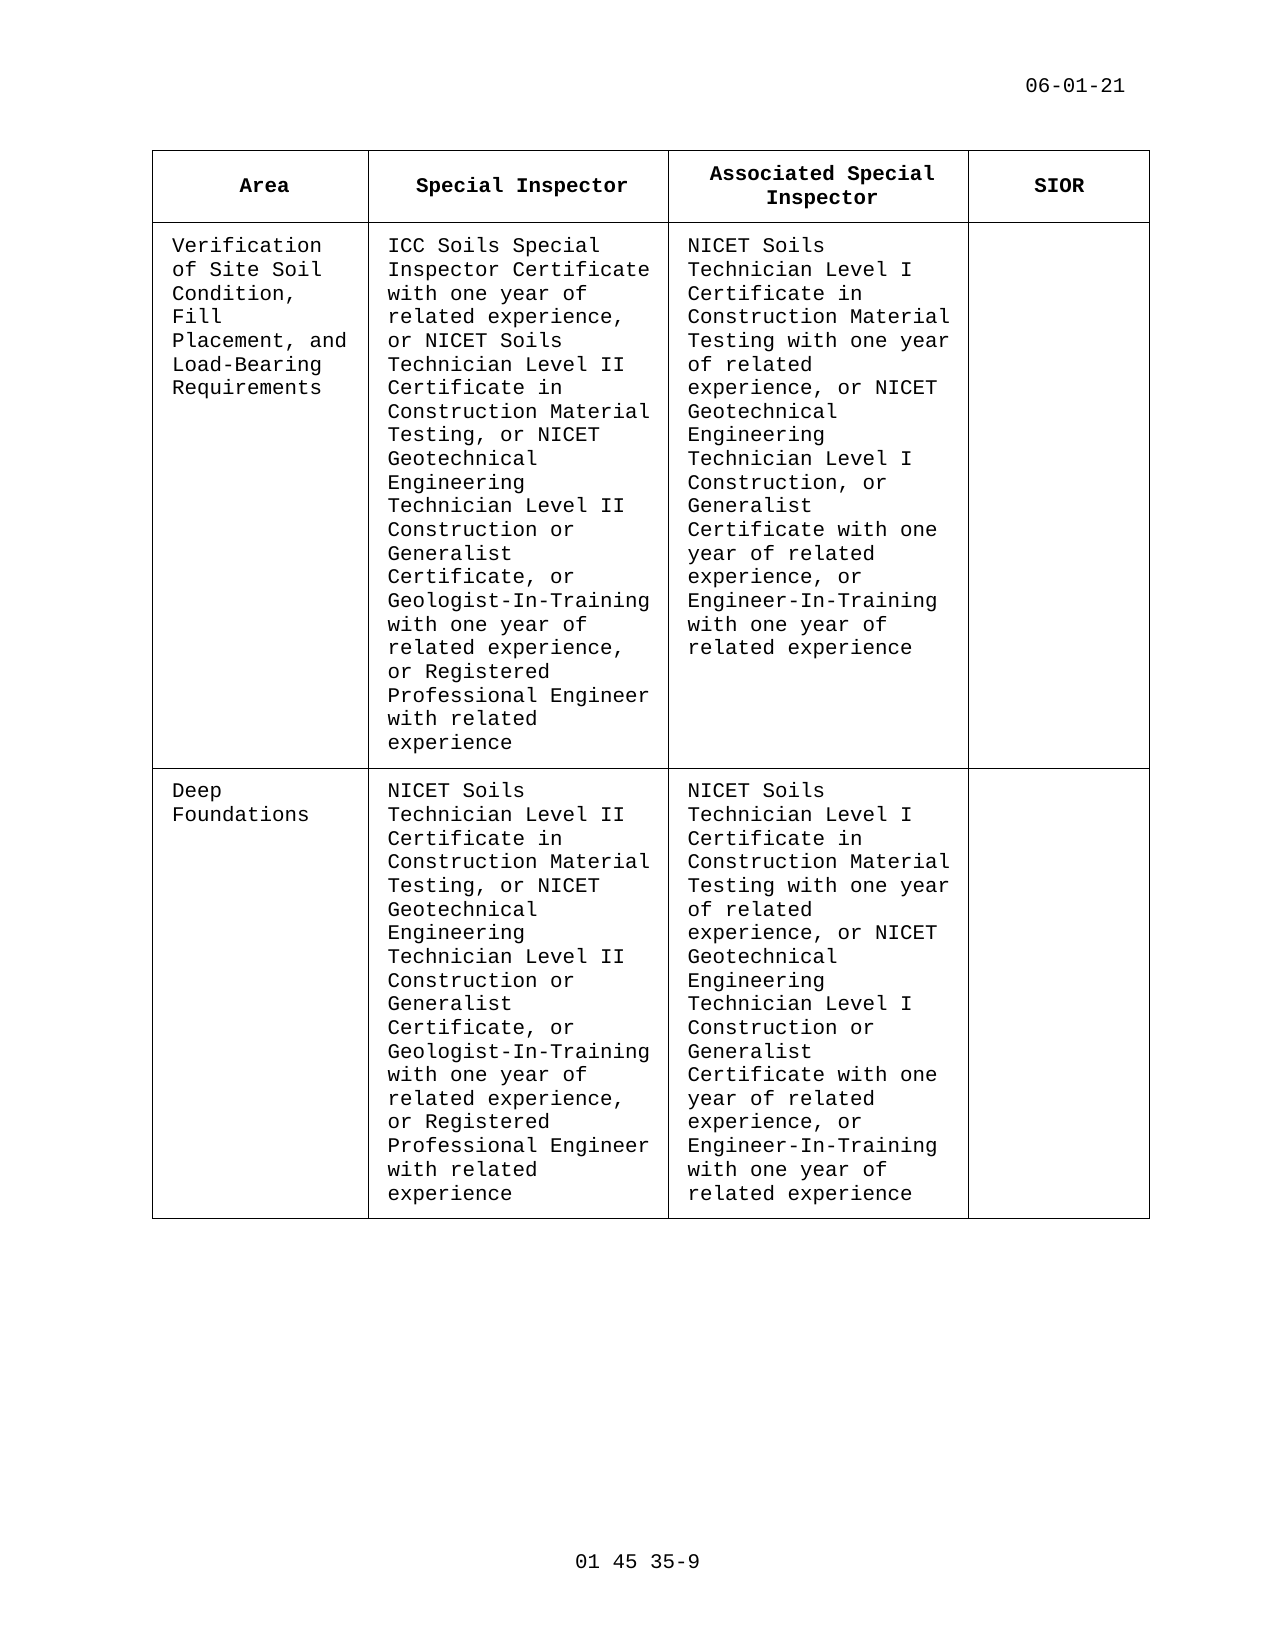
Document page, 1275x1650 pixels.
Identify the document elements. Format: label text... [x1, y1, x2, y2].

table_header SIOR [969, 151, 1149, 222]
table_header Special Inspector [369, 151, 668, 222]
table_cell ICC Soils Special Inspector Certificate with one year of related experience, or NICET Soils Technician Level II Certificate in Construction Material Testing, or NICET Geotechnical Engineering Technician Level II Construction or Generalist Certificate, or Geologist-In-Training with one year of related experience, or Registered Professional Engineer with related experience [369, 223, 668, 767]
table_cell [969, 223, 1149, 767]
table_header Area [153, 151, 368, 222]
table_cell NICET Soils Technician Level I Certificate in Construction Material Testing with one year of related experience, or NICET Geotechnical Engineering Technician Level I Construction or Generalist Certificate with one year of related experience, or Engineer-In-Training with one year of related experience [669, 769, 968, 1218]
table_header Associated Special Inspector [669, 151, 968, 222]
table_cell Verification of Site Soil Condition, Fill Placement, and Load-Bearing Requirements [153, 223, 368, 767]
table_cell NICET Soils Technician Level I Certificate in Construction Material Testing with one year of related experience, or NICET Geotechnical Engineering Technician Level I Construction, or Generalist Certificate with one year of related experience, or Engineer-In-Training with one year of related experience [669, 223, 968, 767]
table_cell [969, 769, 1149, 1218]
table_cell NICET Soils Technician Level II Certificate in Construction Material Testing, or NICET Geotechnical Engineering Technician Level II Construction or Generalist Certificate, or Geologist-In-Training with one year of related experience, or Registered Professional Engineer with related experience [369, 769, 668, 1218]
table_cell Deep Foundations [153, 769, 368, 1218]
